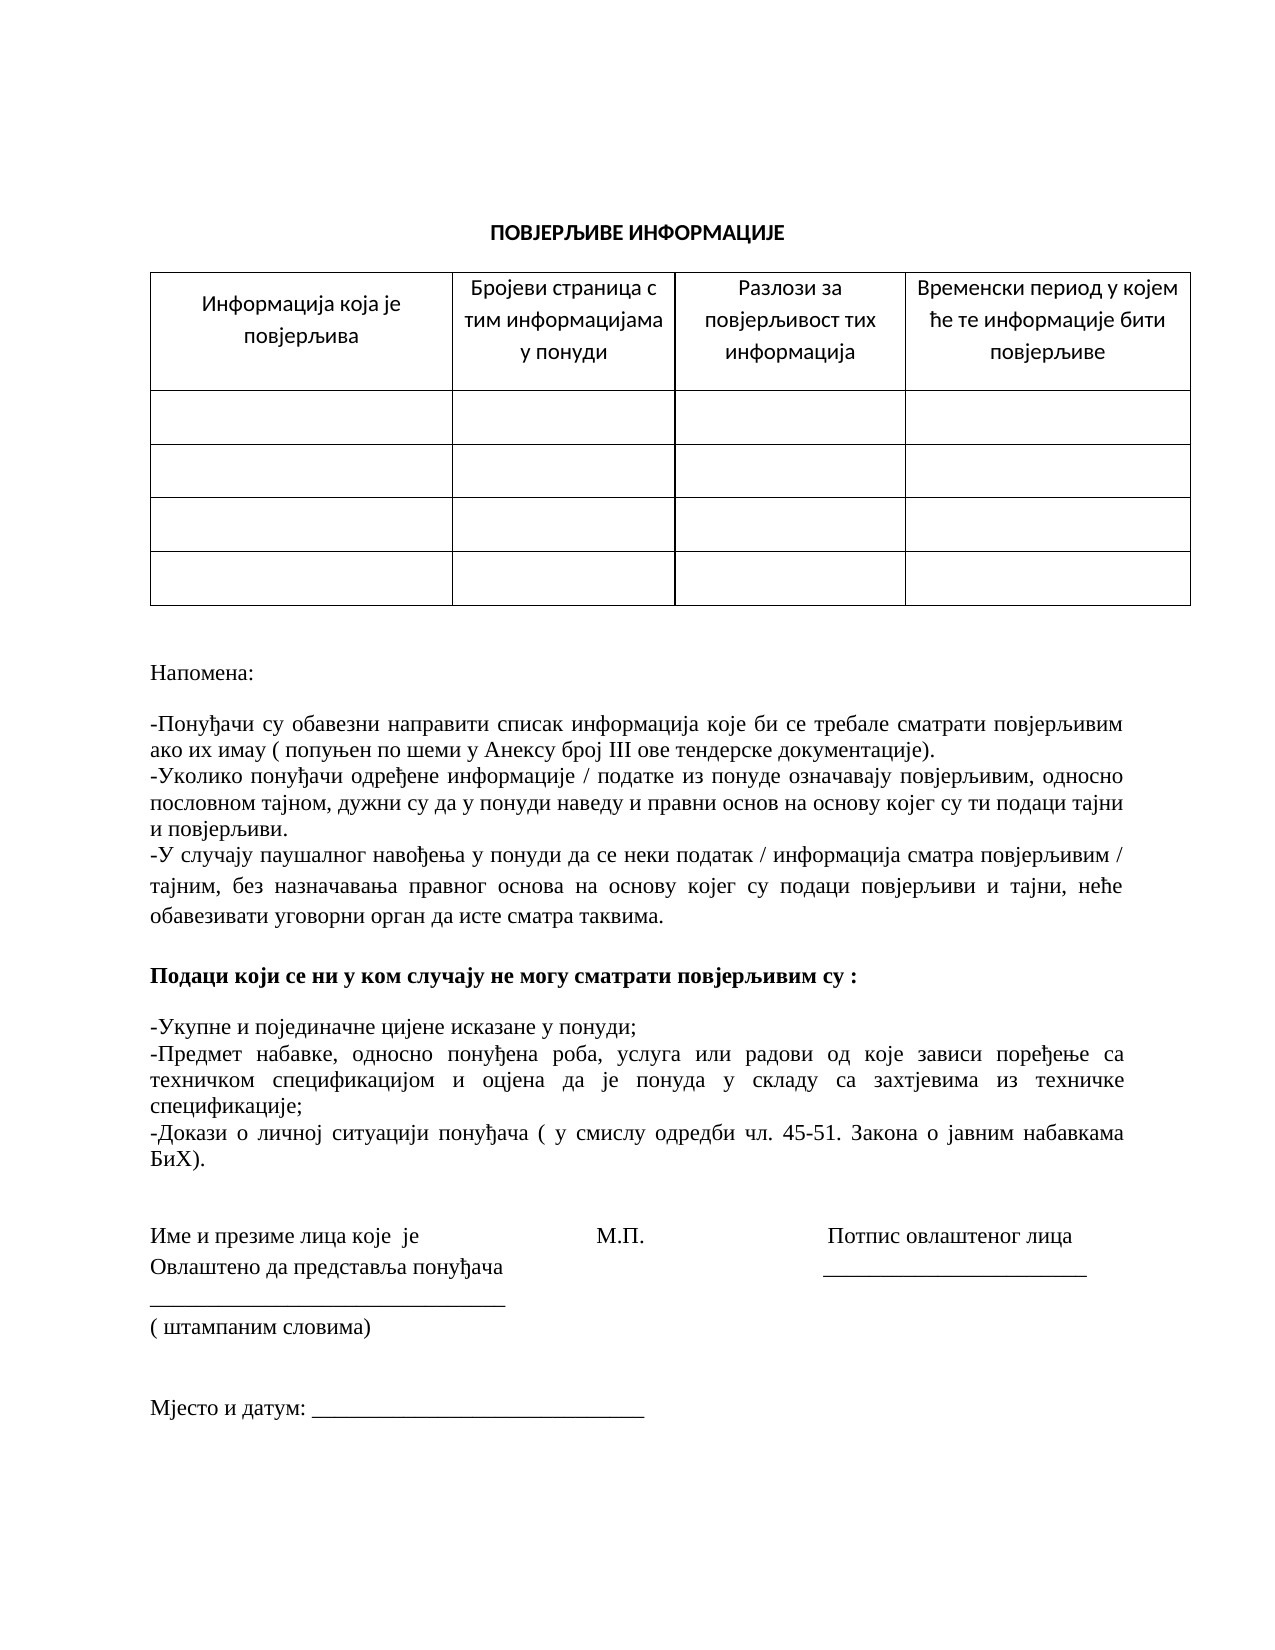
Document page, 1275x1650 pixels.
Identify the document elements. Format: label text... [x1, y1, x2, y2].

text ПОВЈЕРЉИВЕ ИНФОРМАЦИЈЕ [150, 218, 1125, 247]
text -Докази о личној ситуацији понуђача ( у смислу одредби чл. 45-51. Закона о јавним набавкама БиХ). [150, 1119, 1125, 1172]
table_cell [676, 391, 905, 443]
table_cell [151, 445, 452, 497]
table_cell [151, 391, 452, 443]
text Haпомена: [150, 659, 1125, 685]
table_header Разлози за повјерљивост тих информација [676, 273, 905, 390]
table_cell [906, 498, 1190, 551]
text -Укупне и појединачне цијене исказане у понуди; [150, 1013, 1125, 1040]
text Подаци који се ни у ком случају не могу сматрати повјерљивим су : [150, 962, 1125, 989]
text ( штампаним словима) [150, 1313, 1125, 1339]
text Овлаштено да представља понуђача _______________________ [150, 1253, 1125, 1279]
table_cell [453, 498, 674, 551]
table_cell [151, 552, 452, 605]
table_cell [906, 445, 1190, 497]
table_cell [151, 498, 452, 551]
table_cell [906, 391, 1190, 443]
table_cell [676, 498, 905, 551]
table_cell [676, 552, 905, 605]
table_header Информација која је повјерљива [151, 273, 452, 390]
table_cell [676, 445, 905, 497]
text -Предмет набавке, односно понуђена роба, услуга или радови од које зависи поређење са техничком спецификацијом и оцјена да је понуда у складу са захтјевима из техничке спецификације; [150, 1040, 1125, 1119]
text Мјесто и датум: _____________________________ [150, 1394, 1125, 1421]
table_header Временски период у којем ће те информације бити повјерљиве [906, 273, 1190, 390]
table_cell [453, 391, 674, 443]
text Име и презиме лица које је М.П. Потпис овлаштеног лица [150, 1223, 1125, 1249]
text -Понуђачи су обавезни направити списак информација које би се требале сматрати повјерљивим ако их имау ( попуњен по шеми у Анексу број III ове тендерске документације). [150, 710, 1125, 762]
table_cell [906, 552, 1190, 605]
text _______________________________ [150, 1283, 1125, 1309]
text -Уколико понуђачи одређене информације / податке из понуде означавају повјерљивим, односно пословном тајном, дужни су да у понуди наведу и правни основ на основу којег су ти подаци тајни и повјерљиви. [150, 762, 1125, 842]
table_cell [453, 445, 674, 497]
table_cell [453, 552, 674, 605]
text -У случају паушалног навођења у понуди да се неки податак / информација сматра повјерљивим / тајним, без назначавања правног основа на основу којег су подаци повјерљиви и тајни, неће обавезивати уговорни орган да исте сматра таквима. [150, 842, 1125, 928]
table_header Бројеви страница с тим информацијама у понуди [453, 273, 674, 390]
